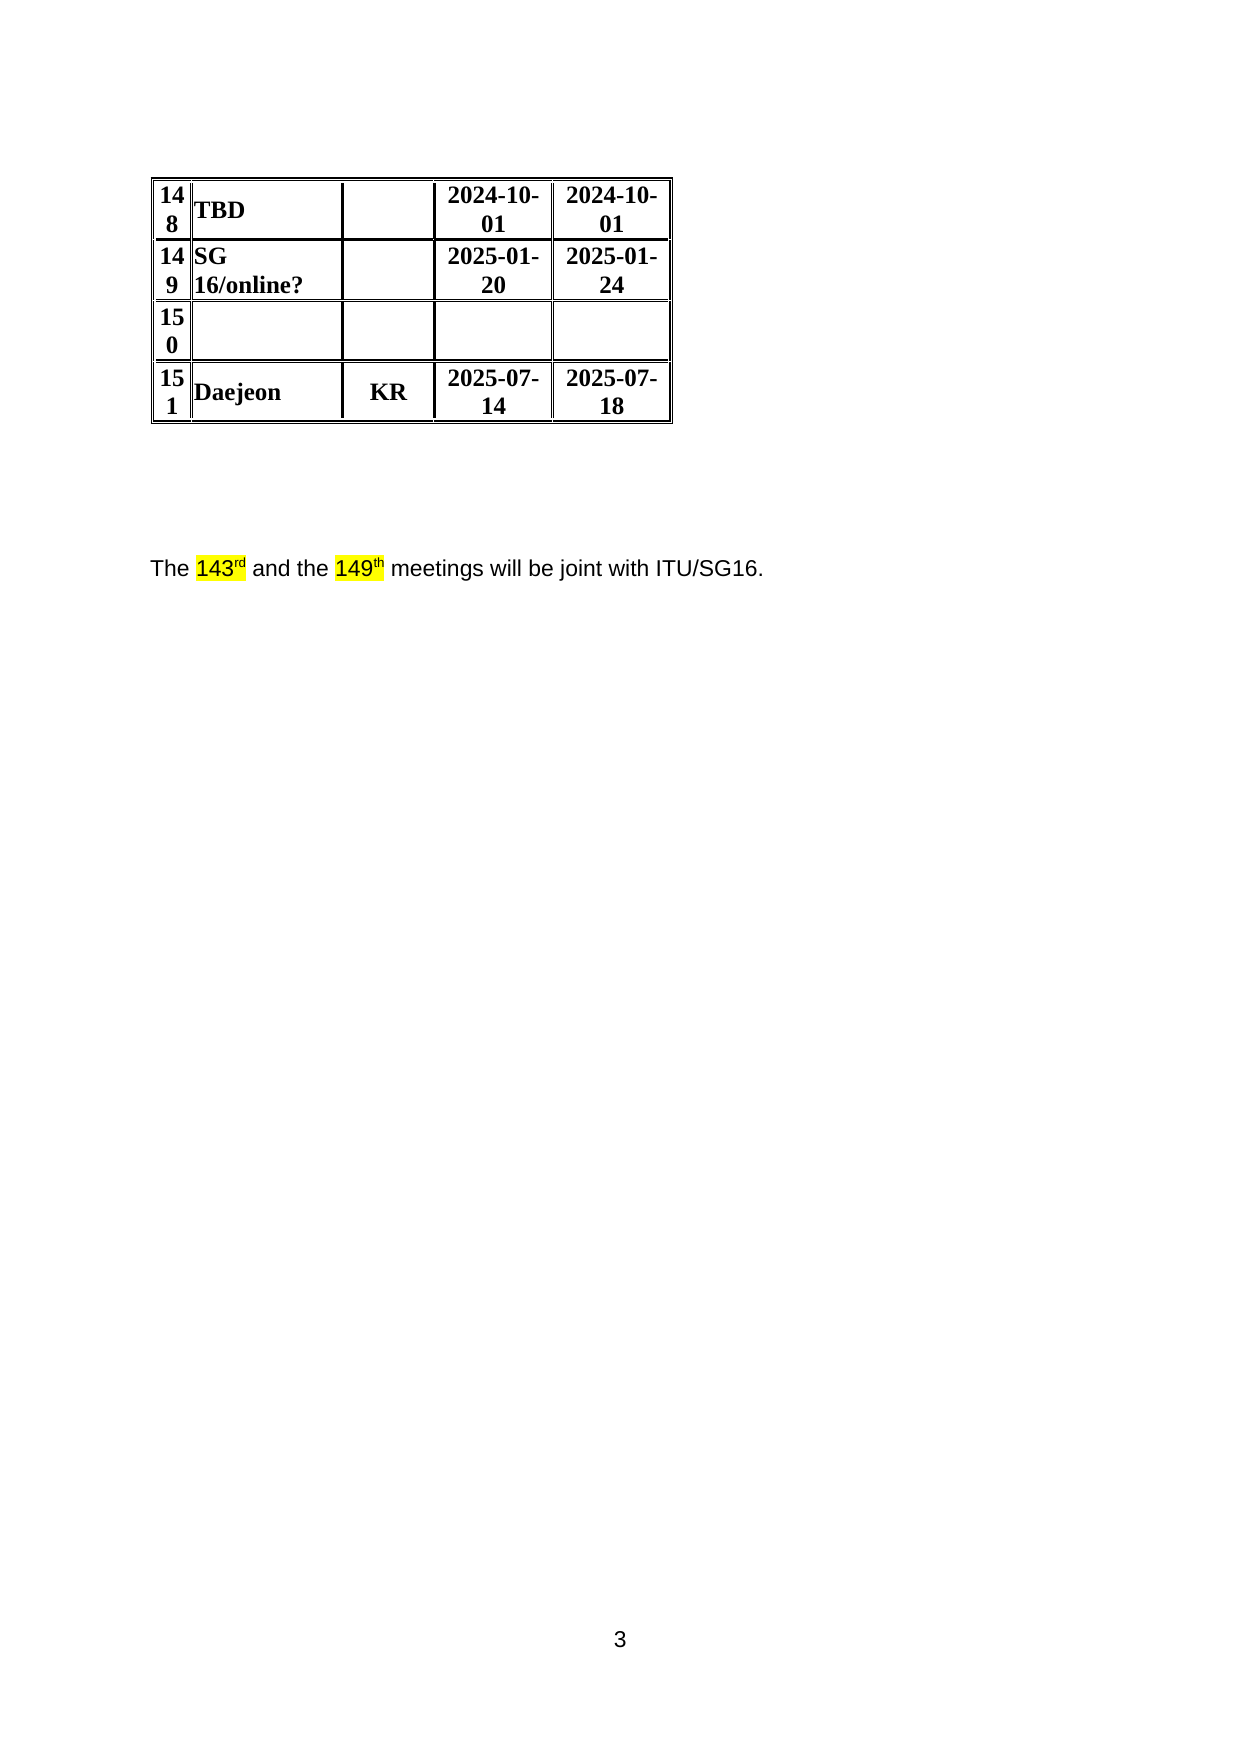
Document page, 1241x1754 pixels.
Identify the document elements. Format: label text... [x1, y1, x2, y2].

table_cell Daejeon [191, 363, 342, 420]
table_cell [436, 302, 551, 359]
table_cell 2025-07-14 [434, 363, 552, 420]
table_cell [344, 241, 433, 299]
table_cell 149 [152, 238, 190, 299]
list The 143rd and the 149th meetings will be joint with ITU/SG16. [384, 555, 1090, 581]
table_cell TBD [191, 181, 342, 238]
table_cell 150 [152, 299, 191, 359]
table_cell 2025-01-20 [436, 241, 551, 299]
table_cell 151 [154, 359, 191, 420]
table_cell KR [342, 363, 434, 420]
table_cell 2024-10-01 [553, 181, 669, 238]
table_cell SG 16/online? [193, 241, 341, 299]
table_cell 2025-07-18 [553, 359, 670, 420]
table_cell [342, 179, 434, 238]
table_cell 2025-01-24 [554, 238, 671, 299]
table_cell [193, 302, 341, 359]
table_cell 2024-10-01 [434, 181, 552, 238]
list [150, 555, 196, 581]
table_cell [344, 302, 433, 359]
table_cell [553, 299, 671, 359]
table_cell 148 [154, 181, 191, 238]
